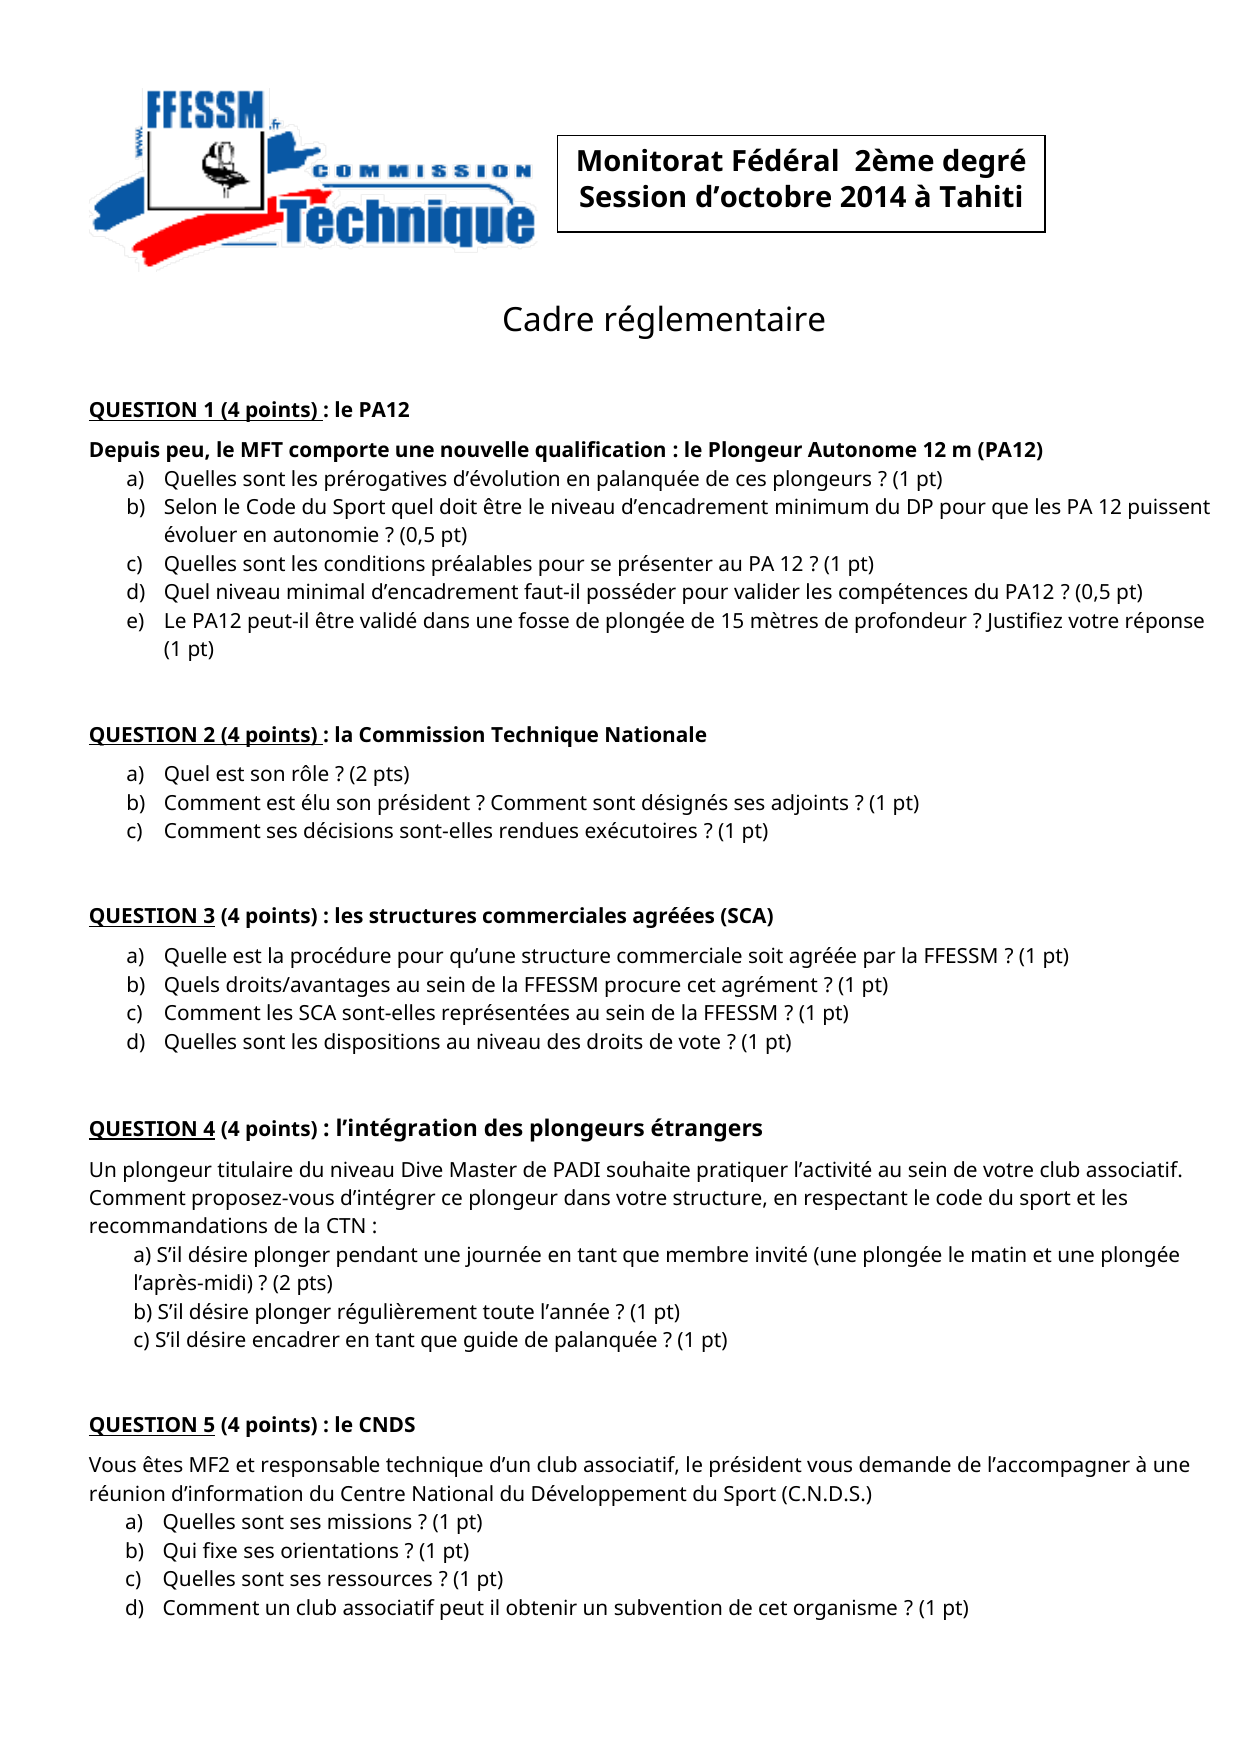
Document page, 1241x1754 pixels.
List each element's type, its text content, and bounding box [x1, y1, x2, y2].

text a) S’il désire plonger pendant une journée en tant que membre invité (une plongée le matin et une plongée l’après-midi) ? (2 pts) [133, 1240, 1226, 1297]
list Comment un club associatif peut il obtenir un subvention de cet organisme ? (1 pt) [125, 1593, 1226, 1621]
list Quel est son rôle ? (2 pts) [126, 759, 1226, 788]
list Quelles sont les prérogatives d’évolution en palanquée de ces plongeurs ? (1 pt) [126, 464, 1226, 492]
list Quelles sont ses missions ? (1 pt) [125, 1507, 1226, 1536]
text Un plongeur titulaire du niveau Dive Master de PADI souhaite pratiquer l’activité au sein de votre club associatif. Comment proposez-vous d’intégrer ce plongeur dans votre structure, en respectant le code du sport et les recommandations de la CTN : [89, 1155, 1226, 1240]
list Comment ses décisions sont-elles rendues exécutoires ? (1 pt) [126, 816, 1226, 845]
list Quelle est la procédure pour qu’une structure commerciale soit agréée par la FFESSM ? (1 pt) [126, 941, 1226, 970]
text Depuis peu, le MFT comporte une nouvelle qualification : le Plongeur Autonome 12 m (PA12) [89, 435, 1226, 464]
list Quelles sont ses ressources ? (1 pt) [125, 1564, 1226, 1593]
text c) S’il désire encadrer en tant que guide de palanquée ? (1 pt) [133, 1325, 1226, 1354]
list Comment est élu son président ? Comment sont désignés ses adjoints ? (1 pt) [126, 788, 1226, 816]
list Quels droits/avantages au sein de la FFESSM procure cet agrément ? (1 pt) [126, 970, 1226, 998]
text QUESTION 3 (4 points) : les structures commerciales agréées (SCA) [89, 902, 1226, 930]
text QUESTION 2 (4 points) : la Commission Technique Nationale [89, 720, 1226, 748]
list Qui fixe ses orientations ? (1 pt) [125, 1536, 1226, 1564]
text b) S’il désire plonger régulièrement toute l’année ? (1 pt) [133, 1297, 1226, 1325]
text QUESTION 5 (4 points) : le CNDS [89, 1411, 1226, 1439]
list Le PA12 peut-il être validé dans une fosse de plongée de 15 mètres de profondeur ? Justifiez votre réponse (1 pt) [126, 606, 1226, 663]
list Quel niveau minimal d’encadrement faut-il posséder pour valider les compétences du PA12 ? (0,5 pt) [126, 577, 1240, 606]
list Quelles sont les conditions préalables pour se présenter au PA 12 ? (1 pt) [126, 549, 1226, 577]
text Vous êtes MF2 et responsable technique d’un club associatif, le président vous demande de l’accompagner à une réunion d’information du Centre National du Développement du Sport (C.N.D.S.) [89, 1450, 1226, 1507]
text Cadre réglementaire [89, 303, 1239, 339]
text QUESTION 4 (4 points) : l’intégration des plongeurs étrangers [89, 1112, 1226, 1143]
picture [88, 88, 538, 272]
text QUESTION 1 (4 points) : le PA12 [89, 396, 1226, 424]
list Comment les SCA sont-elles représentées au sein de la FFESSM ? (1 pt) [126, 998, 1226, 1027]
list Selon le Code du Sport quel doit être le niveau d’encadrement minimum du DP pour que les PA 12 puissent évoluer en autonomie ? (0,5 pt) [126, 492, 1226, 549]
list Quelles sont les dispositions au niveau des droits de vote ? (1 pt) [126, 1027, 1226, 1055]
